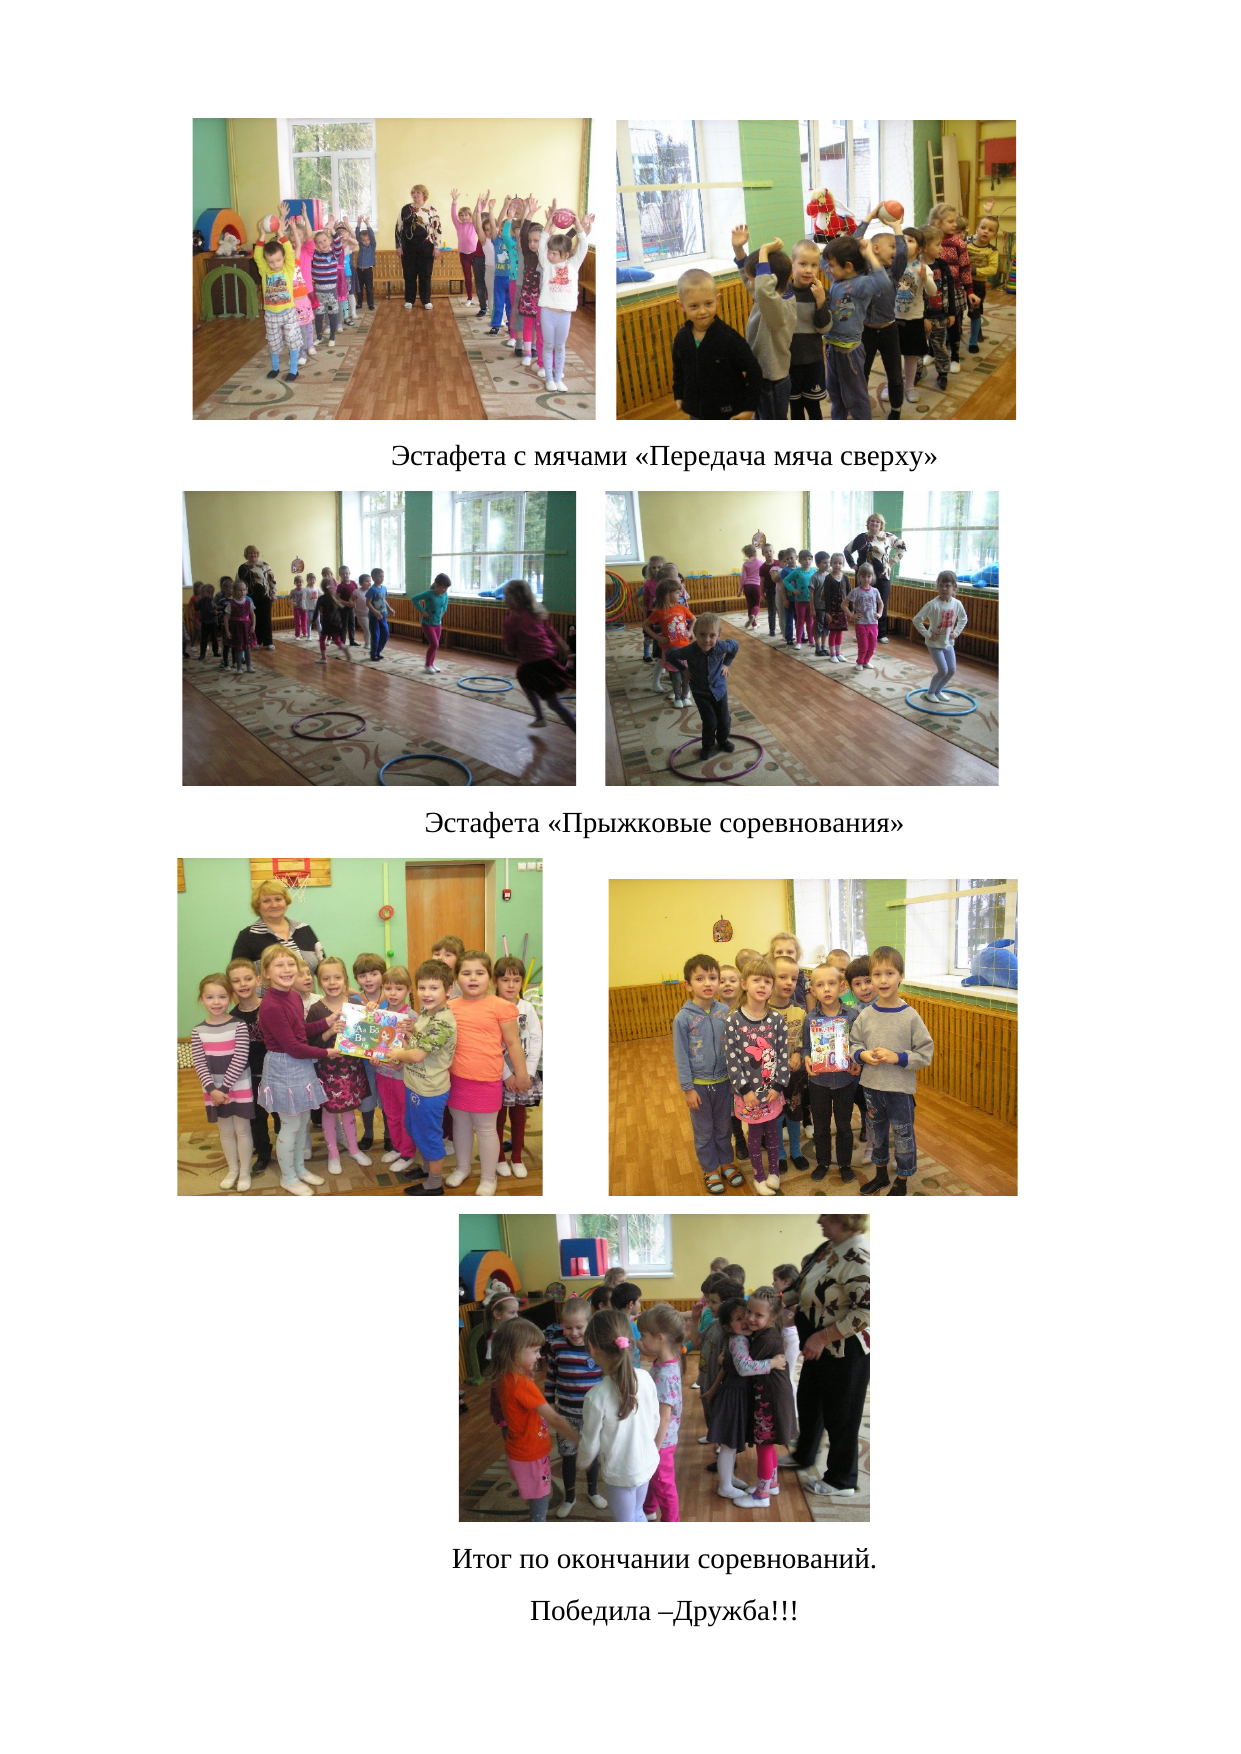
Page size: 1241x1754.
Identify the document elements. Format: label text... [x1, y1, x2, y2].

text Победила –Дружба!!! [177, 1593, 1152, 1627]
picture [192, 118, 596, 420]
picture [458, 1214, 870, 1522]
text Эстафета с мячами «Передача мяча сверху» [177, 438, 1152, 472]
picture [605, 491, 999, 786]
picture [182, 491, 577, 786]
picture [177, 858, 543, 1196]
text Итог по окончании соревнований. [177, 1541, 1152, 1574]
picture [608, 879, 1018, 1196]
text Эстафета «Прыжковые соревнования» [177, 805, 1152, 839]
picture [616, 120, 1017, 420]
